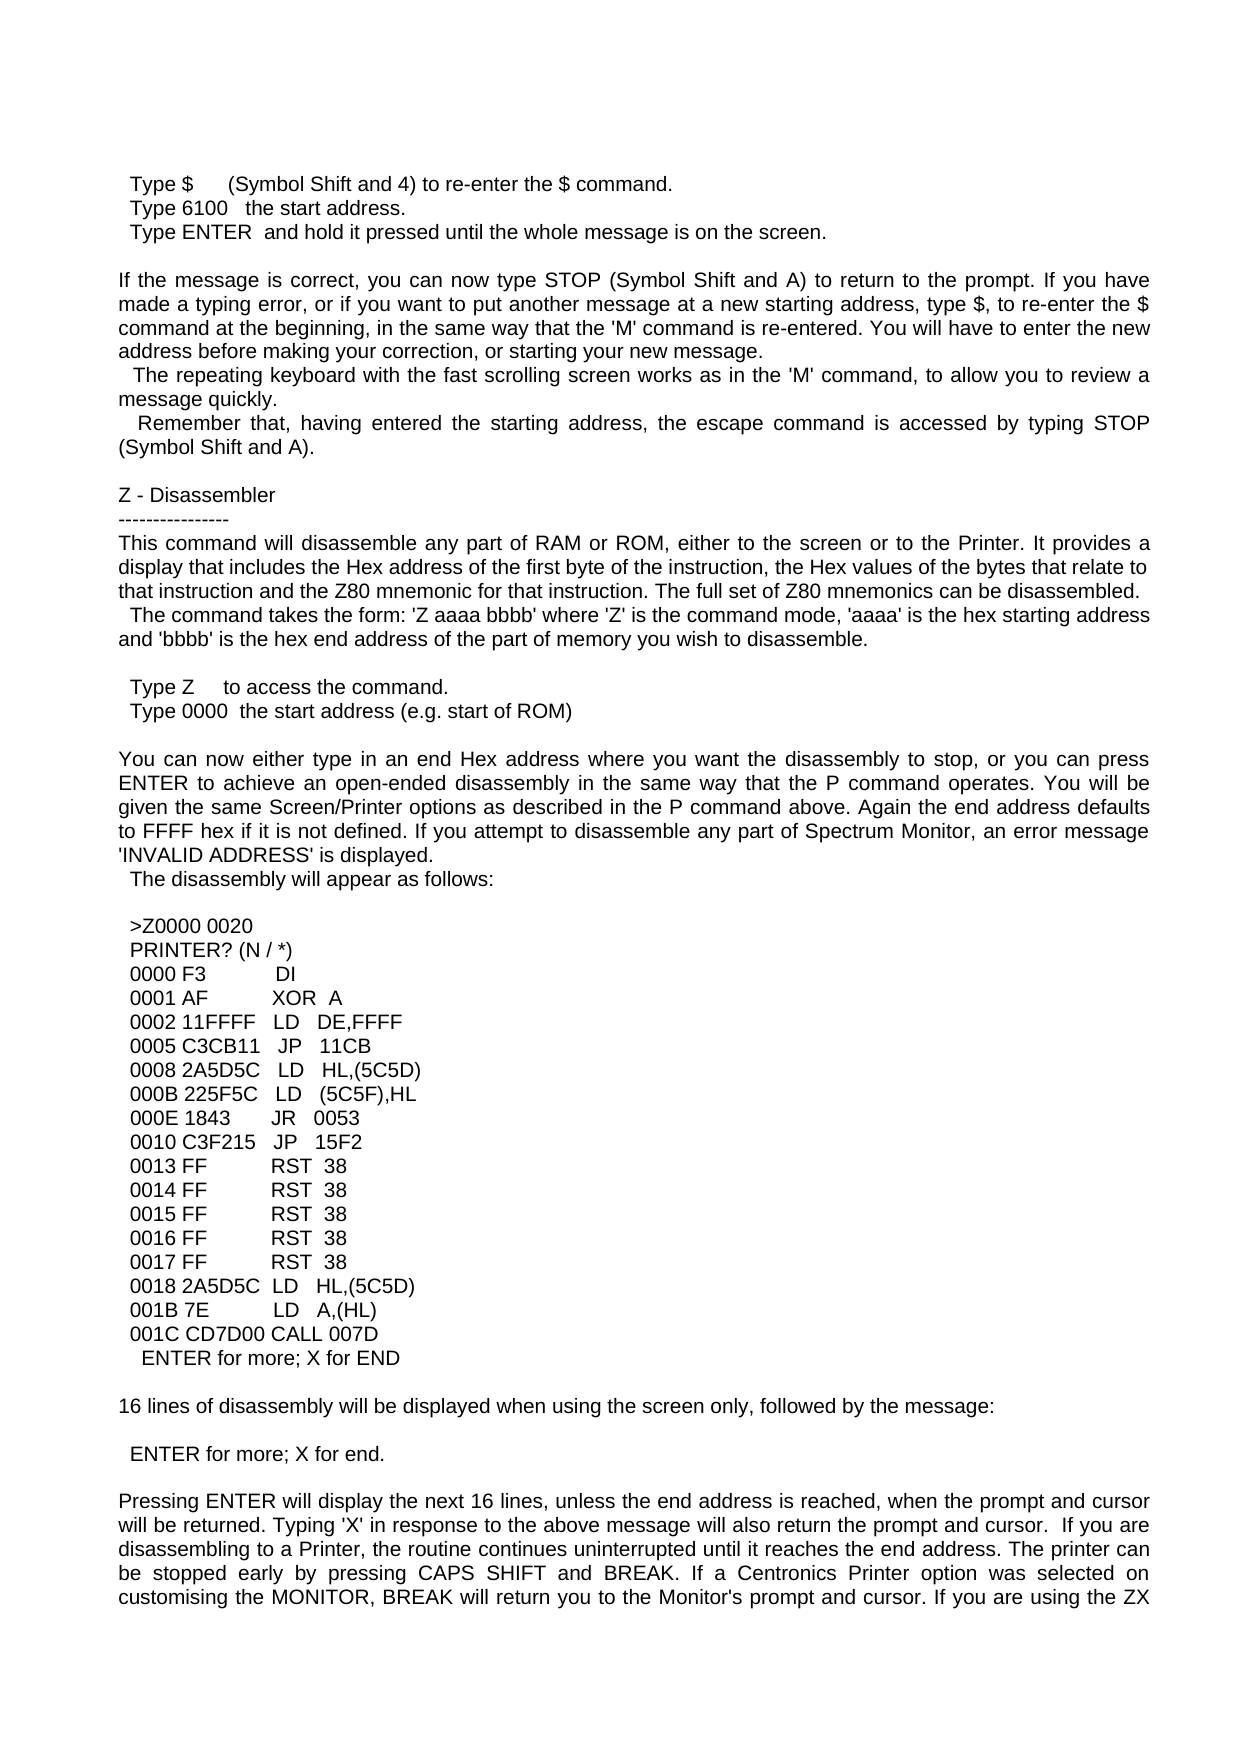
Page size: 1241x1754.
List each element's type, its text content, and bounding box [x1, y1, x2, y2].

text ENTER for more; X for end. [118, 1441, 1152, 1465]
text Type ENTER and hold it pressed until the whole message is on the screen. [118, 219, 1152, 243]
text Remember that, having entered the starting address, the escape command is accessed by typing STOP (Symbol Shift and A). [118, 411, 1152, 459]
text 001C CD7D00 CALL 007D [118, 1322, 1152, 1346]
text 0017 FF RST 38 [118, 1250, 1152, 1274]
text 0018 2A5D5C LD HL,(5C5D) [118, 1274, 1152, 1298]
text Type Z to access the command. [118, 675, 1152, 699]
text 0008 2A5D5C LD HL,(5C5D) [118, 1058, 1152, 1082]
text ---------------- [118, 507, 1152, 531]
text The disassembly will appear as follows: [118, 866, 1152, 890]
text >Z0000 0020 [118, 914, 1152, 938]
text 0002 11FFFF LD DE,FFFF [118, 1010, 1152, 1034]
text 0015 FF RST 38 [118, 1202, 1152, 1226]
text You can now either type in an end Hex address where you want the disassembly to stop, or you can press ENTER to achieve an open-ended disassembly in the same way that the P command operates. You will be given the same Screen/Printer options as described in the P command above. Again the end address defaults to FFFF hex if it is not defined. If you attempt to disassemble any part of Spectrum Monitor, an error message 'INVALID ADDRESS' is displayed. [118, 747, 1152, 866]
text 0016 FF RST 38 [118, 1226, 1152, 1250]
text 16 lines of disassembly will be displayed when using the screen only, followed by the message: [118, 1393, 1152, 1417]
text PRINTER? (N / *) [118, 938, 1152, 962]
text that instruction and the Z80 mnemonic for that instruction. The full set of Z80 mnemonics can be disassembled. [118, 579, 1152, 603]
text 001B 7E LD A,(HL) [118, 1298, 1152, 1322]
text 0010 C3F215 JP 15F2 [118, 1130, 1152, 1154]
text The command takes the form: 'Z aaaa bbbb' where 'Z' is the command mode, 'aaaa' is the hex starting address and 'bbbb' is the hex end address of the part of memory you wish to disassemble. [118, 603, 1152, 651]
text 0005 C3CB11 JP 11CB [118, 1034, 1152, 1058]
text If the message is correct, you can now type STOP (Symbol Shift and A) to return to the prompt. If you have made a typing error, or if you want to put another message at a new starting address, type $, to re-enter the $ command at the beginning, in the same way that the 'M' command is re-entered. You will have to enter the new address before making your correction, or starting your new message. [118, 267, 1152, 363]
text Type 6100 the start address. [118, 196, 1152, 219]
text 000B 225F5C LD (5C5F),HL [118, 1082, 1152, 1106]
text 0000 F3 DI [118, 962, 1152, 986]
text 0013 FF RST 38 [118, 1154, 1152, 1178]
text 0014 FF RST 38 [118, 1178, 1152, 1202]
text ENTER for more; X for END [118, 1346, 1152, 1369]
text This command will disassemble any part of RAM or ROM, either to the screen or to the Printer. It provides a display that includes the Hex address of the first byte of the instruction, the Hex values of the bytes that relate to [118, 531, 1152, 579]
text 000E 1843 JR 0053 [118, 1106, 1152, 1130]
text Type 0000 the start address (e.g. start of ROM) [118, 699, 1152, 723]
text Z - Disassembler [118, 483, 1152, 507]
text Type $ (Symbol Shift and 4) to re-enter the $ command. [118, 172, 1152, 196]
text 0001 AF XOR A [118, 986, 1152, 1010]
text The repeating keyboard with the fast scrolling screen works as in the 'M' command, to allow you to review a message quickly. [118, 363, 1152, 411]
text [118, 1489, 1152, 1609]
